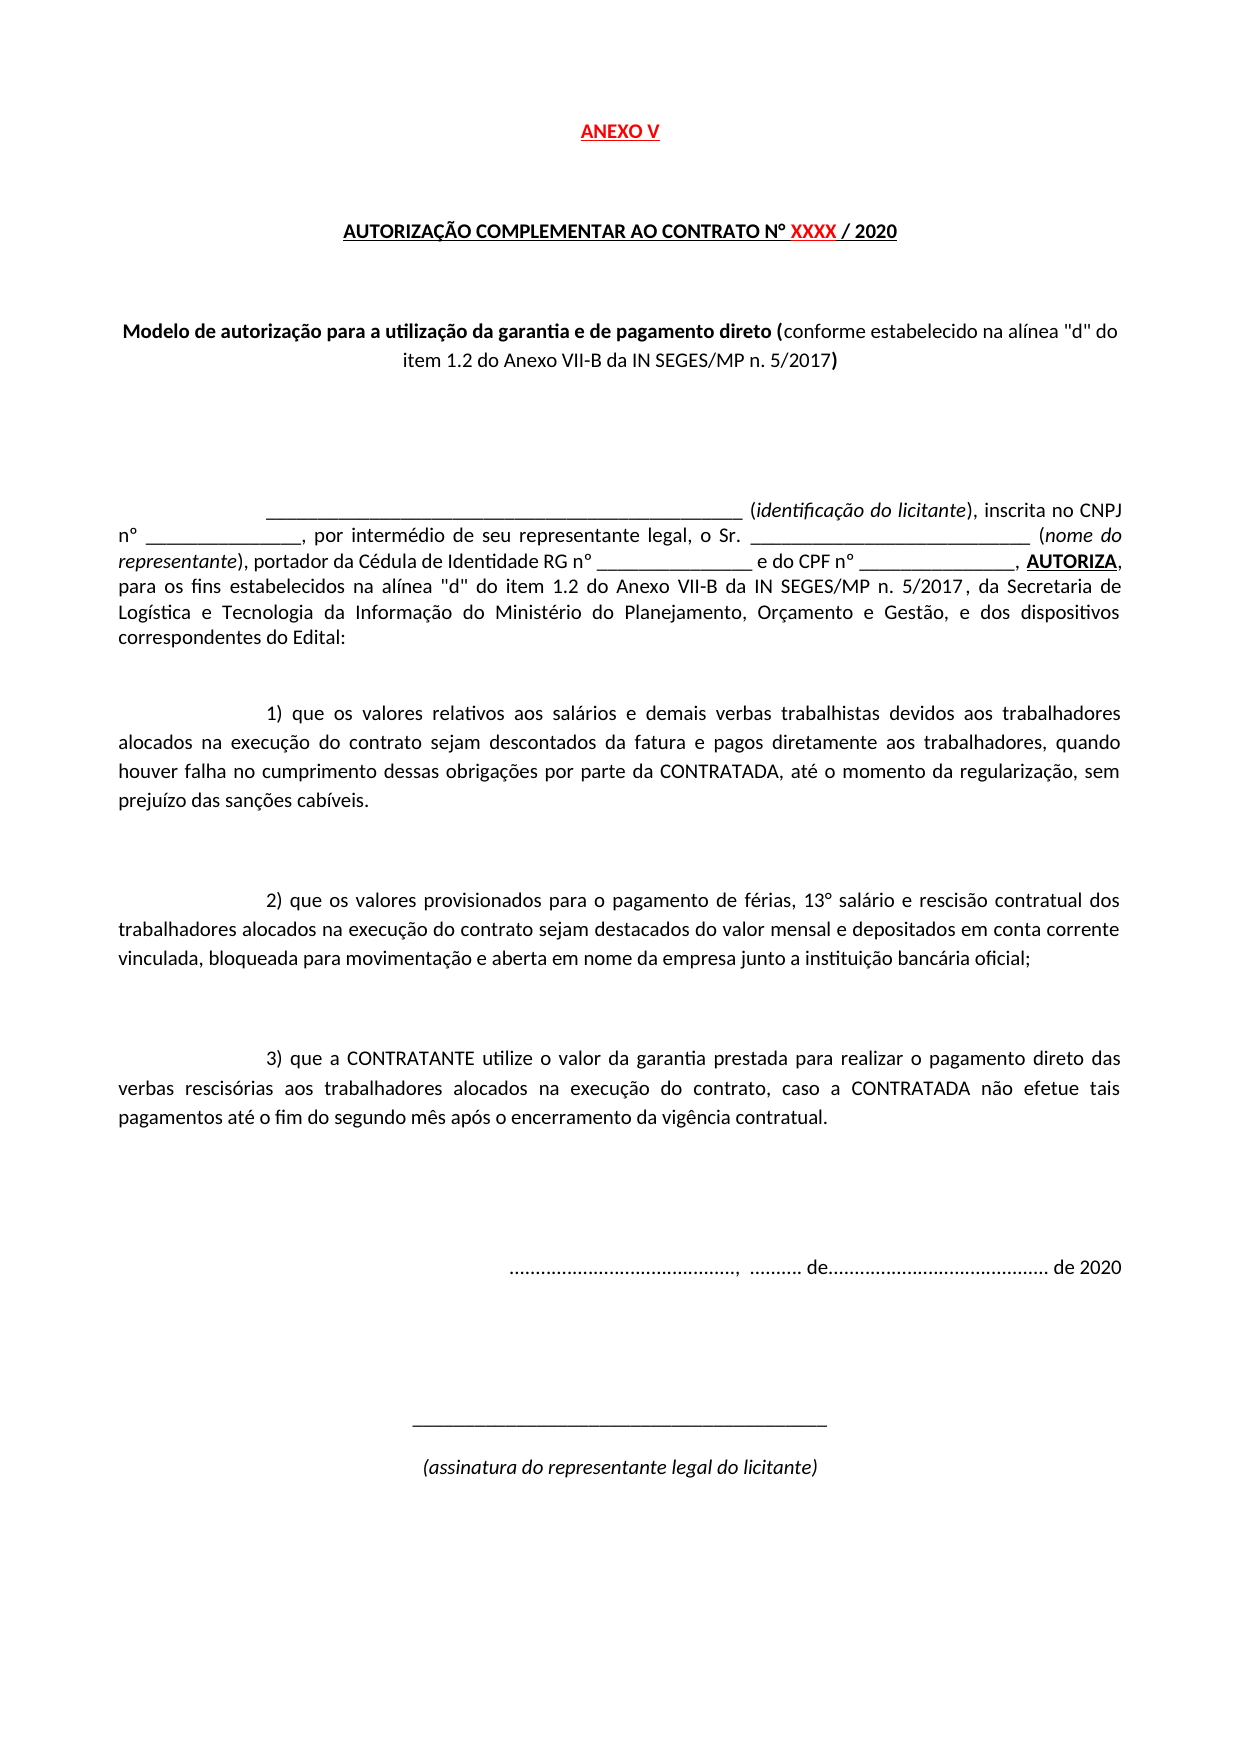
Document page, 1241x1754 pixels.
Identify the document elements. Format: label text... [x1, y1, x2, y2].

text Modelo de autorização para a utilização da garantia e de pagamento direto (conforme estabelecido na alínea "d" do item 1.2 do Anexo VII-B da IN SEGES/MP n. 5/2017) [118, 318, 1122, 373]
text ______________________________________________ (identificação do licitante), inscrita no CNPJ nº _______________, por intermédio de seu representante legal, o Sr. ___________________________ (nome do representante), portador da Cédula de Identidade RG nº _______________ e do CPF nº _______________, AUTORIZA, para os fins estabelecidos na alínea "d" do item 1.2 do Anexo VII-B da IN SEGES/MP n. 5/2017, da Secretaria de Logística e Tecnologia da Informação do Ministério do Planejamento, Orçamento e Gestão, e dos dispositivos correspondentes do Edital: [118, 497, 1122, 650]
text 3) que a CONTRATANTE utilize o valor da garantia prestada para realizar o pagamento direto das verbas rescisórias aos trabalhadores alocados na execução do contrato, caso a CONTRATADA não efetue tais pagamentos até o fim do segundo mês após o encerramento da vigência contratual. [118, 1046, 1122, 1129]
text ________________________________________ [118, 1404, 1122, 1429]
text AUTORIZAÇÃO COMPLEMENTAR AO CONTRATO N° XXXX / 2020 [118, 218, 1122, 243]
text 1) que os valores relativos aos salários e demais verbas trabalhistas devidos aos trabalhadores alocados na execução do contrato sejam descontados da fatura e pagos diretamente aos trabalhadores, quando houver falha no cumprimento dessas obrigações por parte da CONTRATADA, até o momento da regularização, sem prejuízo das sanções cabíveis. [118, 700, 1122, 813]
text ANEXO V [118, 118, 1122, 143]
text ..........................................., .......... de.......................................... de 2020 [118, 1254, 1122, 1279]
text 2) que os valores provisionados para o pagamento de férias, 13° salário e rescisão contratual dos trabalhadores alocados na execução do contrato sejam destacados do valor mensal e depositados em conta corrente vinculada, bloqueada para movimentação e aberta em nome da empresa junto a instituição bancária oficial; [118, 887, 1122, 971]
text (assinatura do representante legal do licitante) [118, 1454, 1122, 1479]
